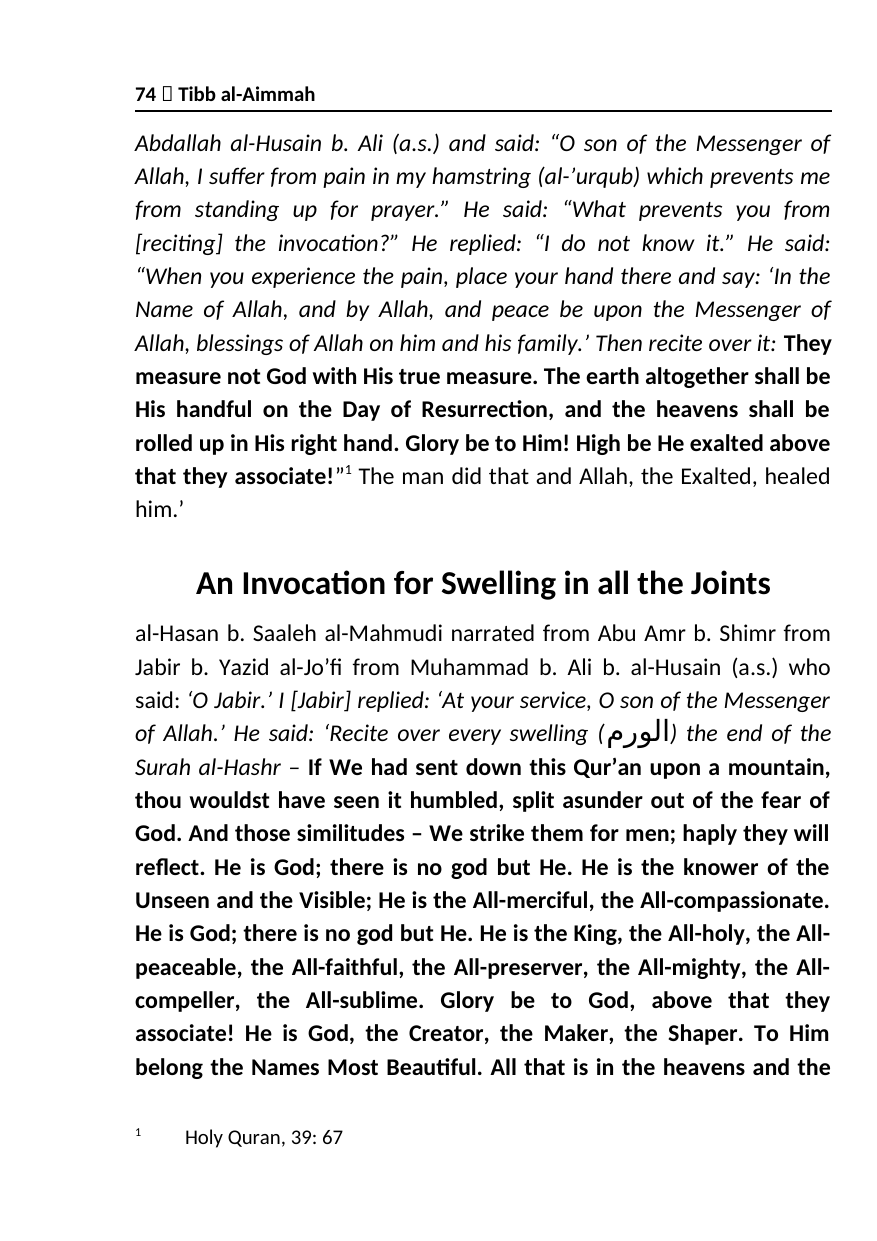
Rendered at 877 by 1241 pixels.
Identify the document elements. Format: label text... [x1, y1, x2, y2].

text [135, 615, 832, 1082]
subtitle An Invocation for Swelling in all the Joints [135, 562, 832, 603]
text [135, 124, 832, 524]
